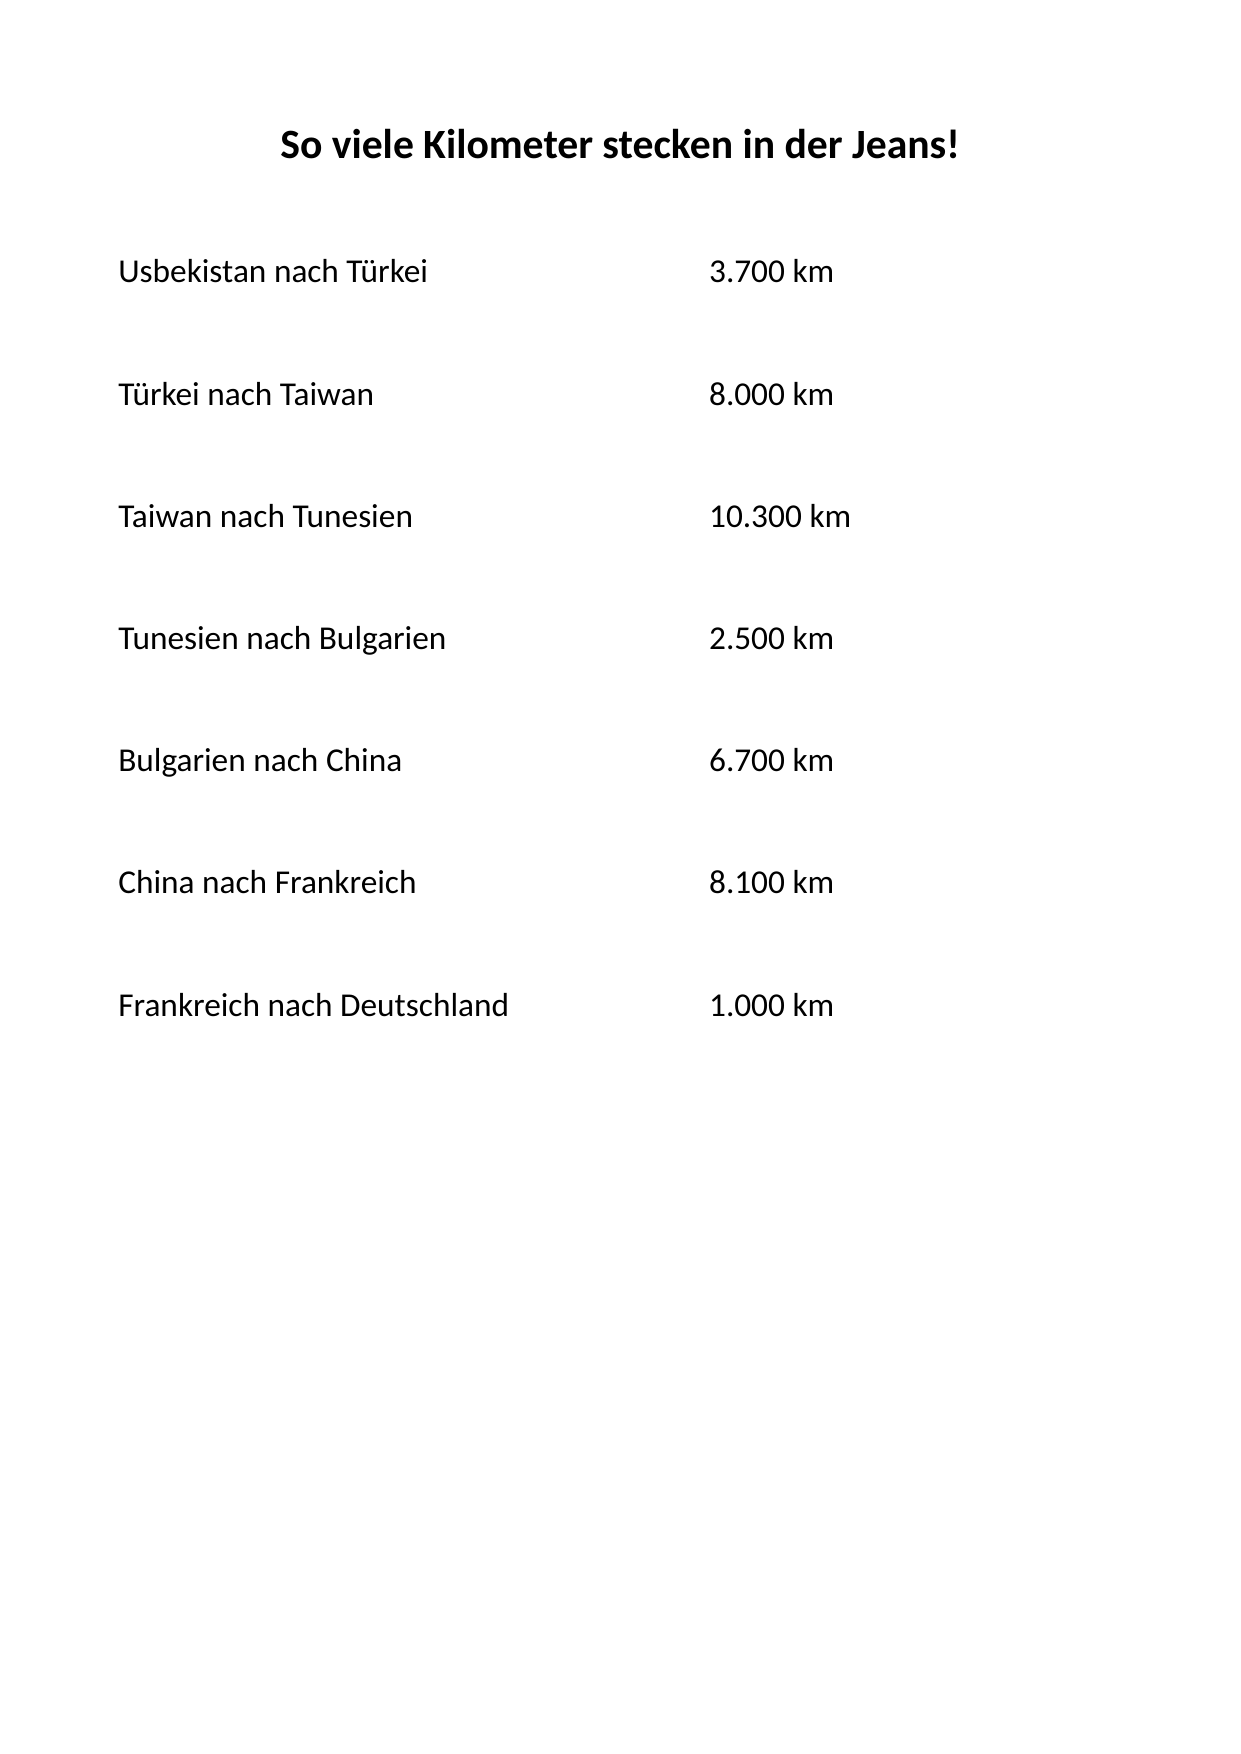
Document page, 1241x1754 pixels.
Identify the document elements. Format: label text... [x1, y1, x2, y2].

text Usbekistan nach Türkei 3.700 km [118, 250, 1122, 291]
text So viele Kilometer stecken in der Jeans! [118, 118, 1122, 169]
text China nach Frankreich 8.100 km [118, 861, 1122, 902]
text Frankreich nach Deutschland 1.000 km [118, 983, 1122, 1024]
text Tunesien nach Bulgarien 2.500 km [118, 617, 1122, 658]
text Bulgarien nach China 6.700 km [118, 739, 1122, 780]
text Taiwan nach Tunesien 10.300 km [118, 495, 1122, 536]
text Türkei nach Taiwan 8.000 km [118, 373, 1122, 413]
